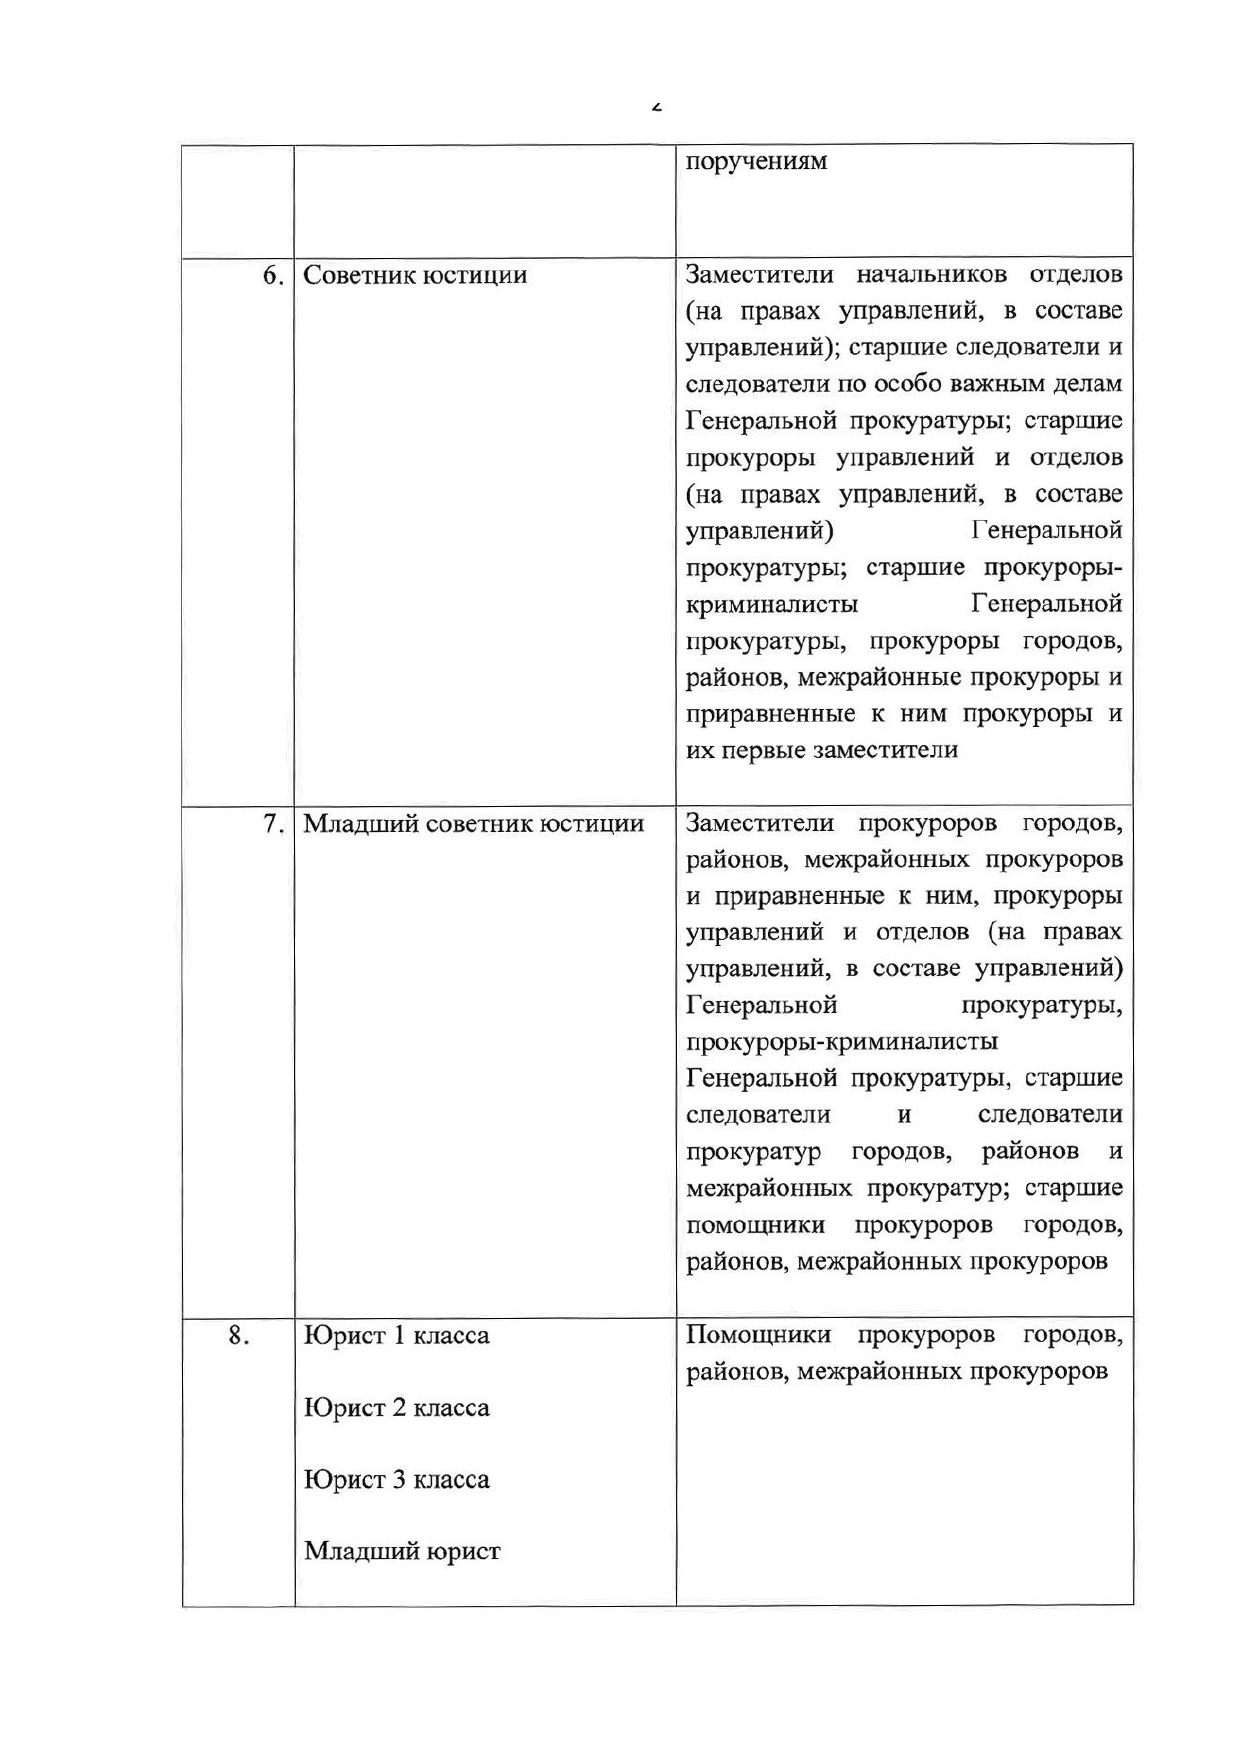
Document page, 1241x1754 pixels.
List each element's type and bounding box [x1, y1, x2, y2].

picture [147, 103, 1147, 1624]
